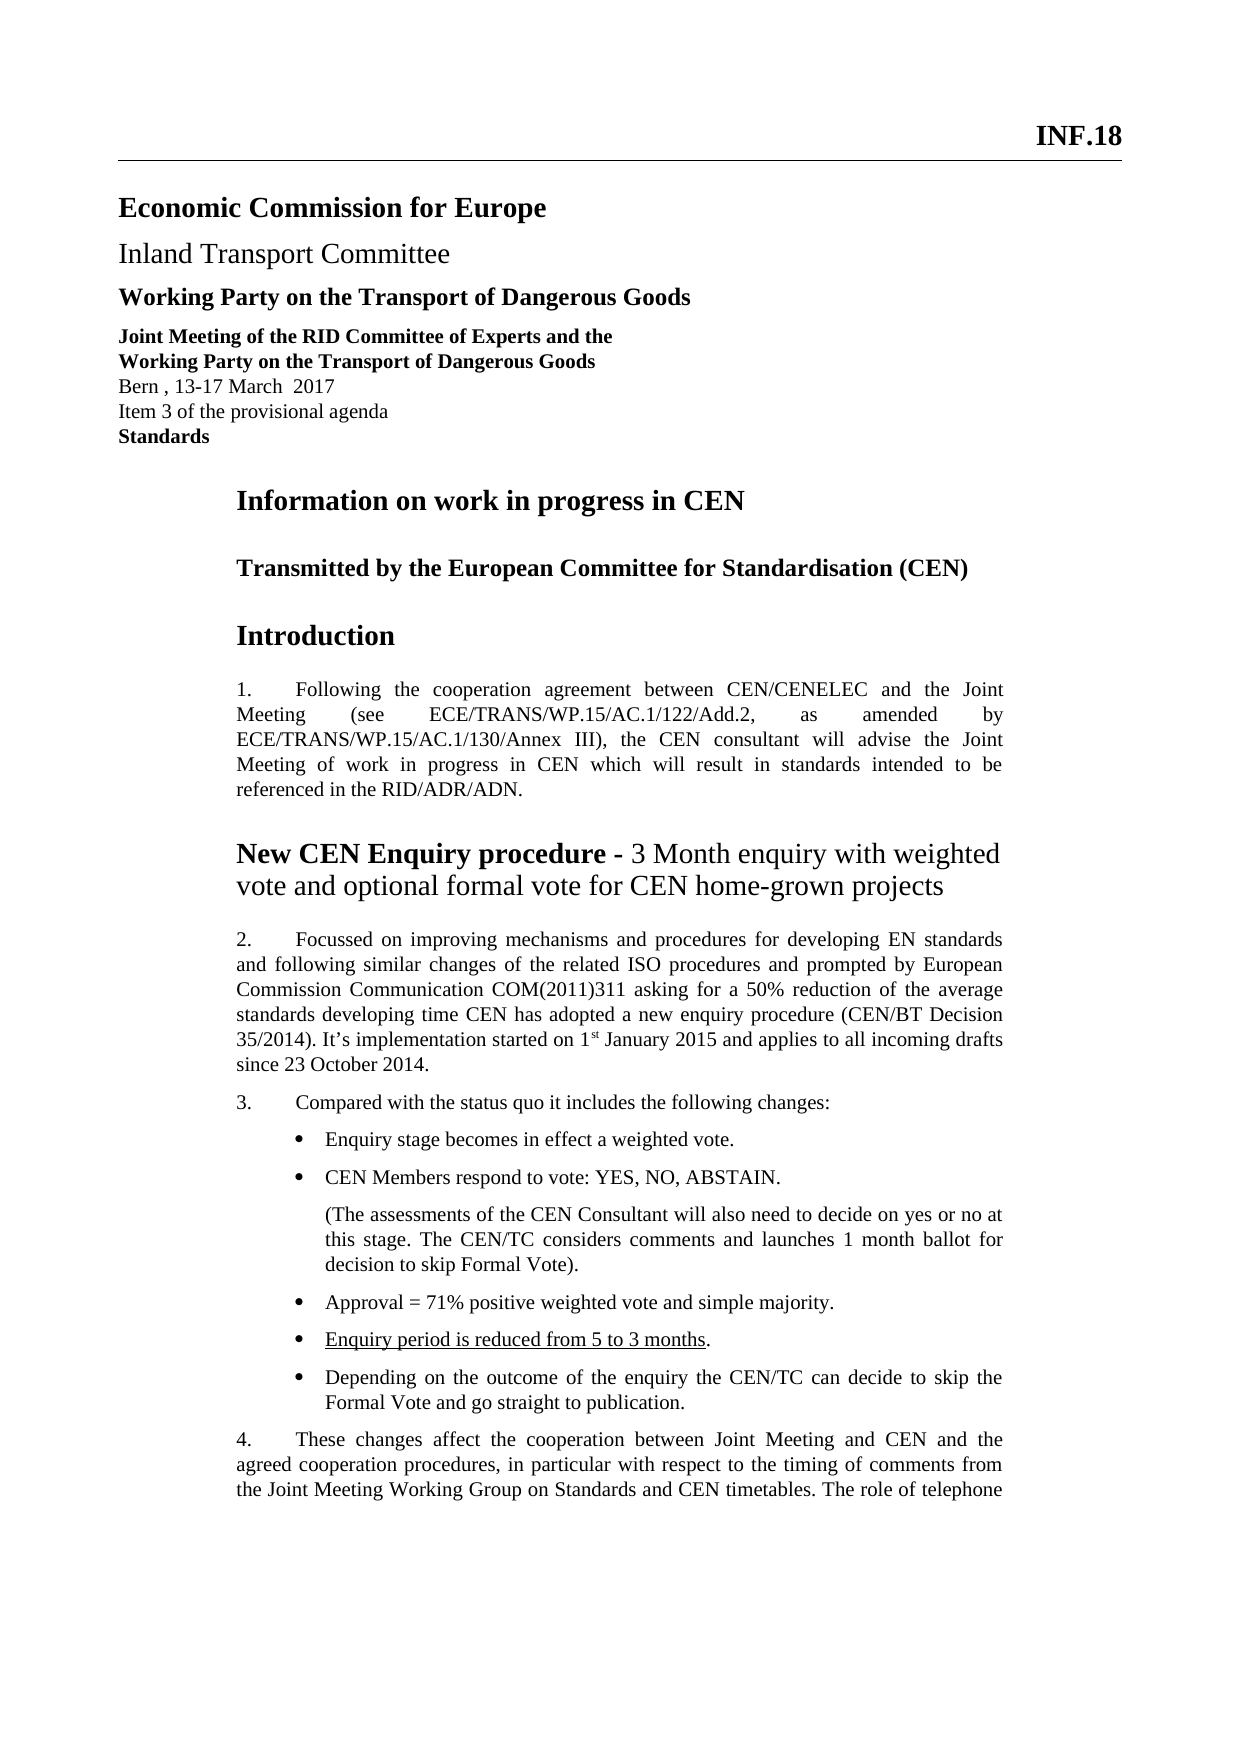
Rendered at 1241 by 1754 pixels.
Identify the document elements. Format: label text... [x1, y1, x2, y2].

text Working Party on the Transport of Dangerous Goods [118, 282, 1122, 311]
text Bern , 13-17 March 2017 [118, 373, 1122, 398]
text Transmitted by the European Committee for Standardisation (CEN) [118, 554, 1004, 582]
list Enquiry period is reduced from 5 to 3 months. [295, 1326, 1004, 1351]
list Enquiry stage becomes in effect a weighted vote. [295, 1126, 1004, 1151]
text Introduction [118, 620, 1004, 651]
text Joint Meeting of the RID Committee of Experts and the [118, 323, 1122, 348]
text Standards [118, 423, 1122, 448]
text Item 3 of the provisional agenda [118, 398, 1122, 423]
text Inland Transport Committee [118, 236, 1122, 269]
text Information on work in progress in CEN [118, 486, 1004, 517]
text 3. Compared with the status quo it includes the following changes: [236, 1089, 1004, 1114]
text (The assessments of the CEN Consultant will also need to decide on yes or no at this stage. The CEN/TC considers comments and launches 1 month ballot for decision to skip Formal Vote). [325, 1201, 1004, 1276]
list Approval = 71% positive weighted vote and simple majority. [295, 1289, 1004, 1314]
text Economic Commission for Europe [118, 190, 1122, 223]
list CEN Members respond to vote: YES, NO, ABSTAIN. [295, 1164, 1004, 1189]
text New CEN Enquiry procedure - 3 Month enquiry with weighted vote and optional formal vote for CEN home-grown projects [236, 839, 1004, 901]
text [236, 1426, 1004, 1501]
text Working Party on the Transport of Dangerous Goods [118, 348, 1122, 373]
list Depending on the outcome of the enquiry the CEN/TC can decide to skip the Formal Vote and go straight to publication. [295, 1364, 1004, 1414]
text 2. Focussed on improving mechanisms and procedures for developing EN standards and following similar changes of the related ISO procedures and prompted by European Commission Communication COM(2011)311 asking for a 50% reduction of the average standards developing time CEN has adopted a new enquiry procedure (CEN/BT Decision 35/2014). It’s implementation started on 1st January 2015 and applies to all incoming drafts since 23 October 2014. [236, 926, 1004, 1076]
text 1. Following the cooperation agreement between CEN/CENELEC and the Joint Meeting (see ECE/TRANS/WP.15/AC.1/122/Add.2, as amended by ECE/TRANS/WP.15/AC.1/130/Annex III), the CEN consultant will advise the Joint Meeting of work in progress in CEN which will result in standards intended to be referenced in the RID/ADR/ADN. [236, 676, 1004, 801]
